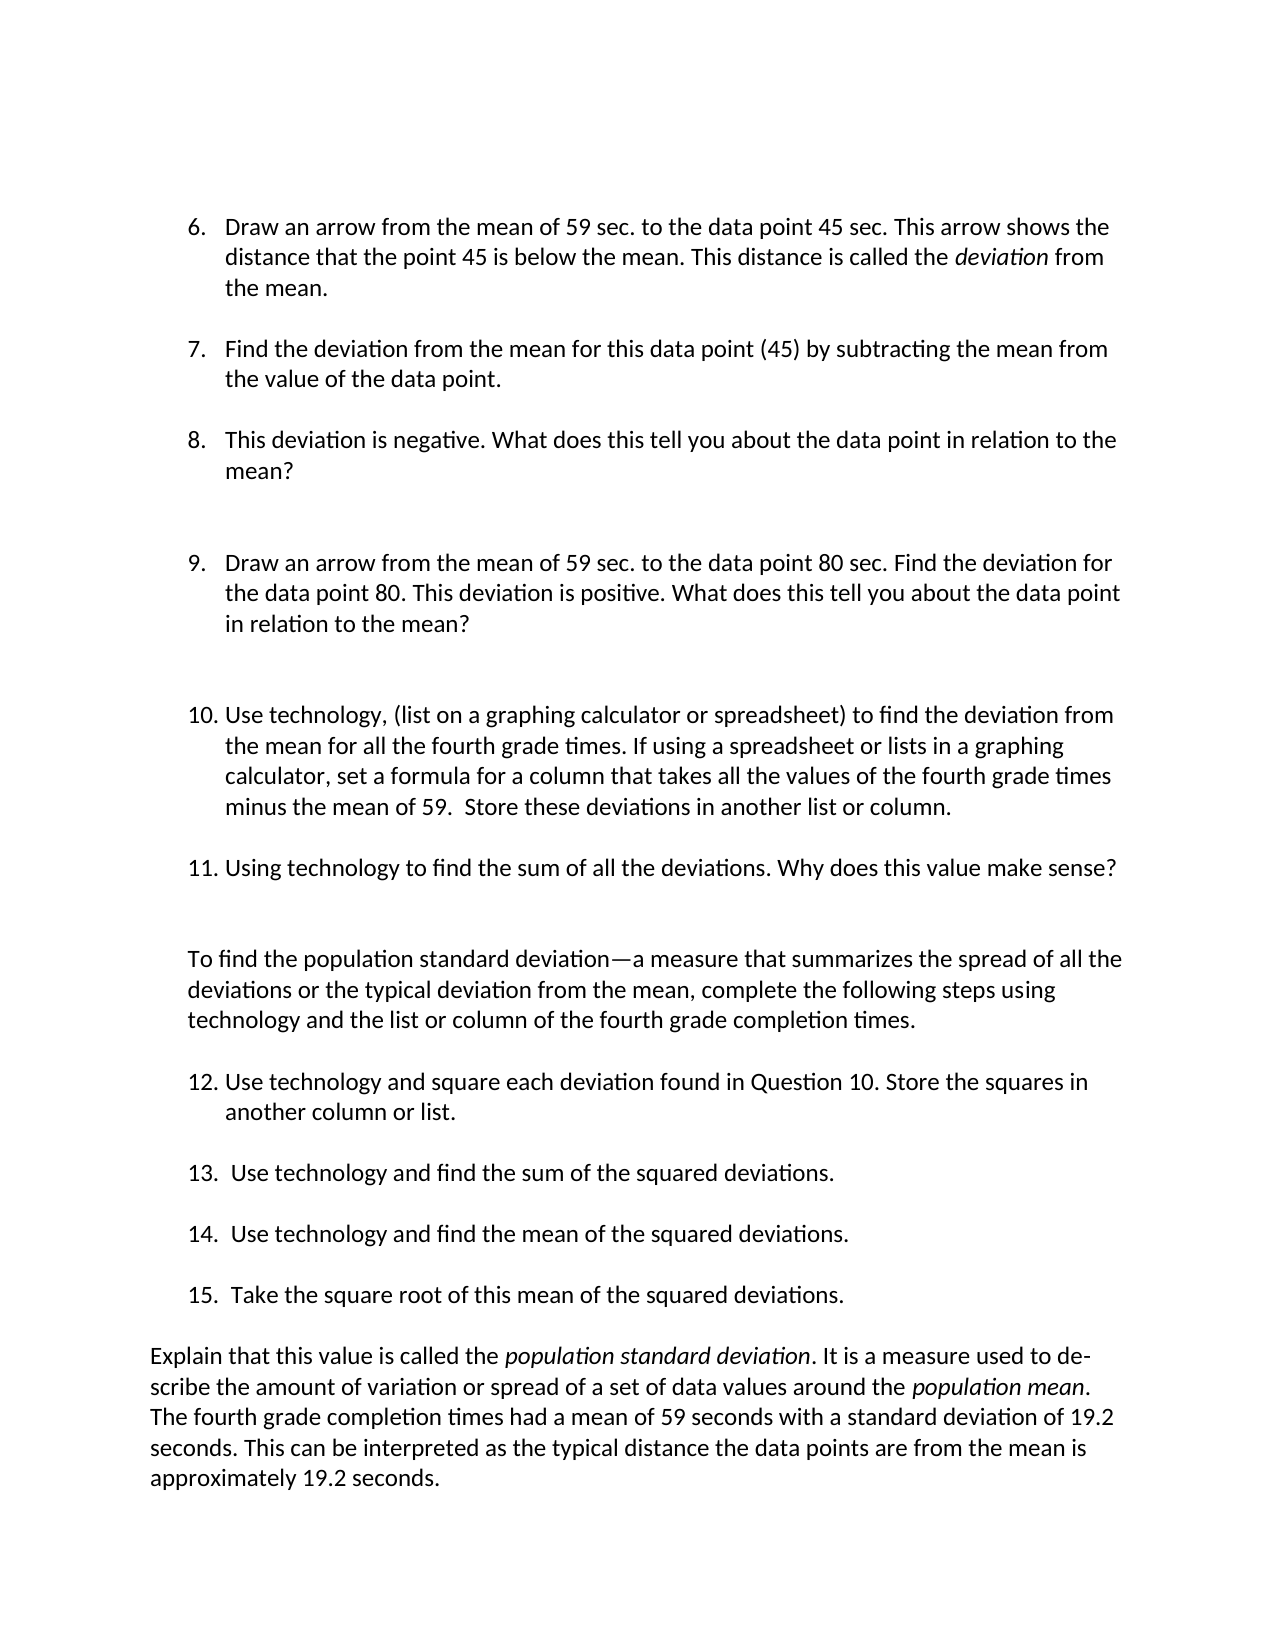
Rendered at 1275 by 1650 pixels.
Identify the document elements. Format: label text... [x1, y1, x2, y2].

list Use technology, (list on a graphing calculator or spreadsheet) to find the deviation from the mean for all the fourth grade times. If using a spreadsheet or lists in a graphing calculator, set a formula for a column that takes all the values of the fourth grade times minus the mean of 59. Store these deviations in another list or column. [187, 699, 1125, 821]
list Find the deviation from the mean for this data point (45) by subtracting the mean from the value of the data point. [187, 333, 1125, 394]
list This deviation is negative. What does this tell you about the data point in relation to the mean? [187, 425, 1125, 486]
text To find the population standard deviation—a measure that summarizes the spread of all the deviations or the typical deviation from the mean, complete the following steps using technology and the list or column of the fourth grade completion times. [187, 943, 1125, 1035]
text Explain that this value is called the population standard deviation. It is a measure used to describe the amount of variation or spread of a set of data values around the population mean. The fourth grade completion times had a mean of 59 seconds with a standard deviation of 19.2 seconds. This can be interpreted as the typical distance the data points are from the mean is approximately 19.2 seconds. [150, 1340, 1125, 1493]
list Use technology and find the mean of the squared deviations. [187, 1218, 1125, 1249]
list Draw an arrow from the mean of 59 sec. to the data point 80 sec. Find the deviation for the data point 80. This deviation is positive. What does this tell you about the data point in relation to the mean? [187, 547, 1125, 638]
list Take the square root of this mean of the squared deviations. [187, 1279, 1125, 1310]
list Use technology and square each deviation found in Question 10. Store the squares in another column or list. [187, 1066, 1125, 1127]
list Using technology to find the sum of all the deviations. Why does this value make sense? [187, 852, 1125, 882]
list Use technology and find the sum of the squared deviations. [187, 1157, 1125, 1188]
list Draw an arrow from the mean of 59 sec. to the data point 45 sec. This arrow shows the distance that the point 45 is below the mean. This distance is called the deviation from the mean. [187, 211, 1125, 303]
